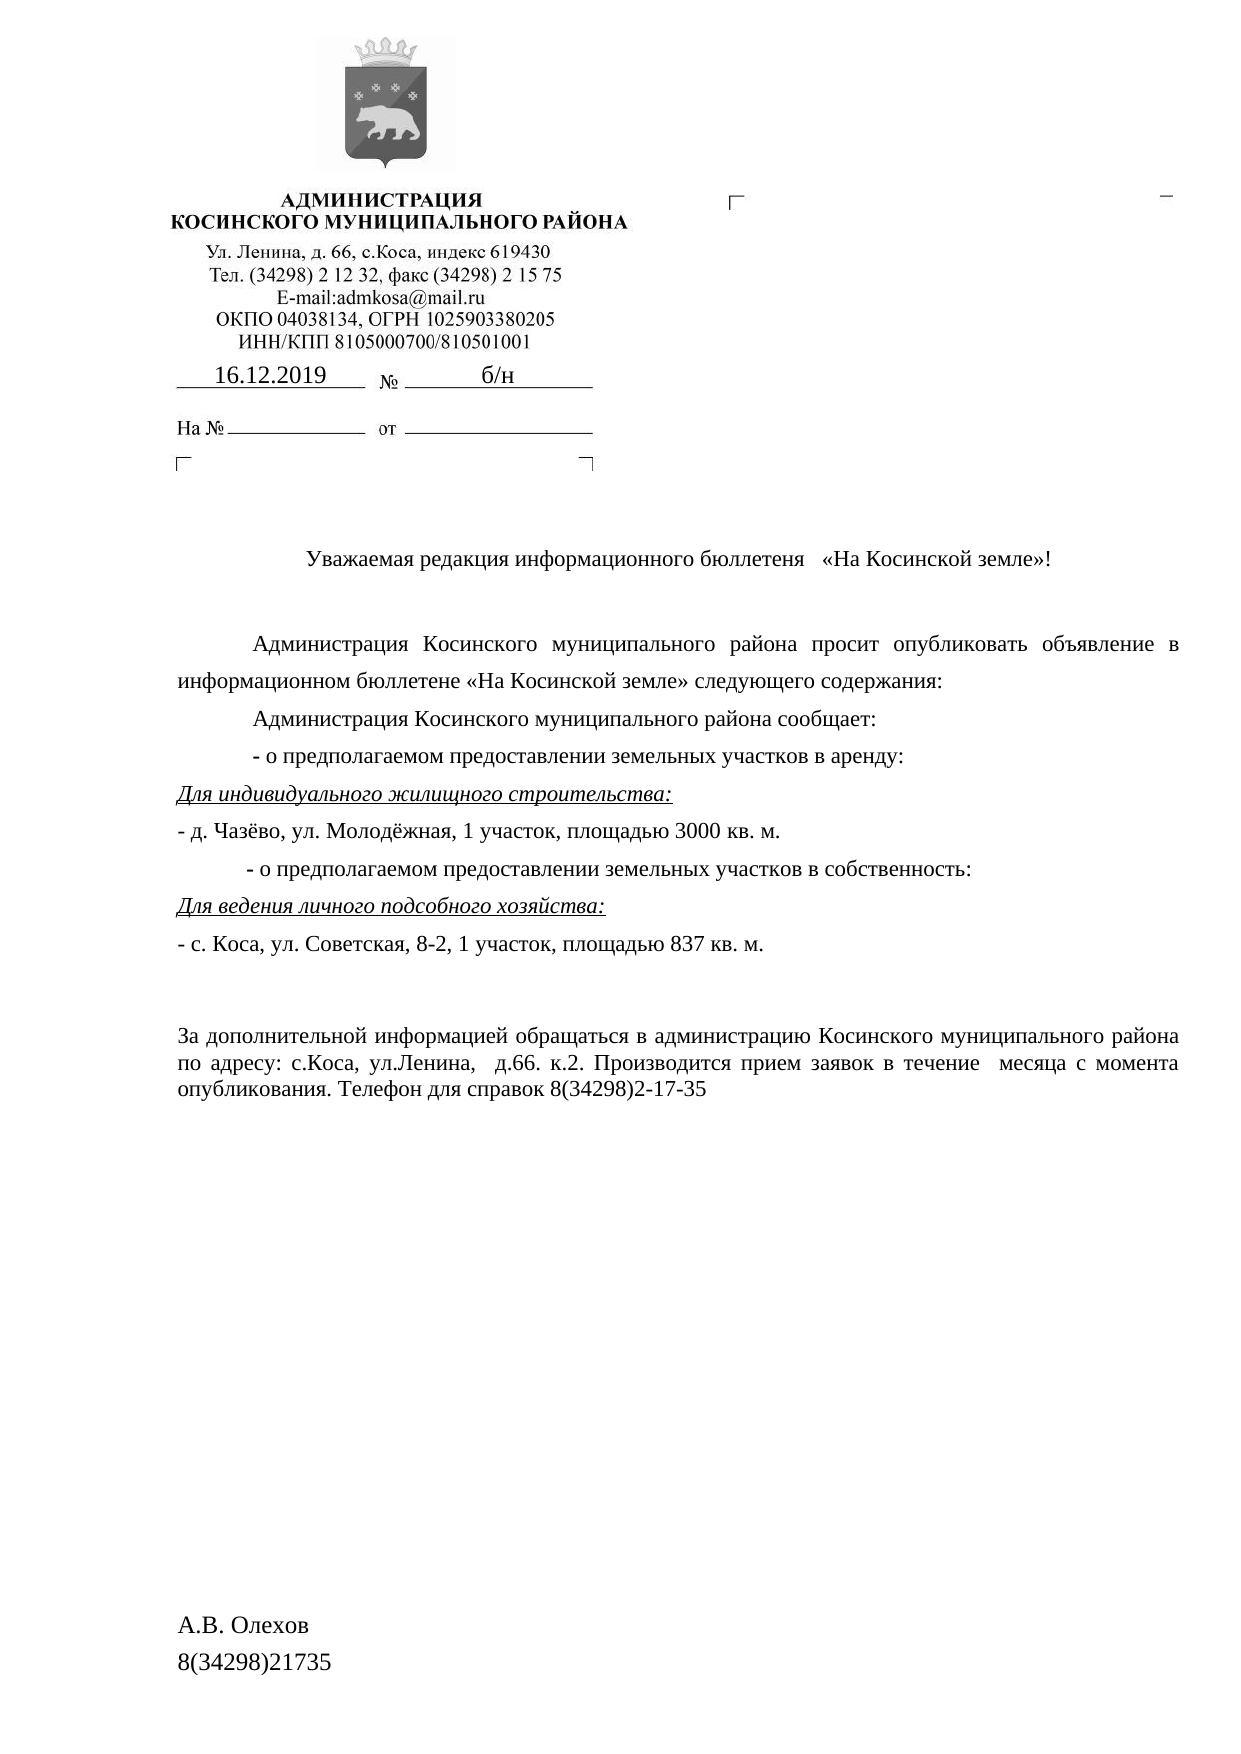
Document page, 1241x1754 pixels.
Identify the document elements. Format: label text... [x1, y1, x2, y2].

text - о предполагаемом предоставлении земельных участков в собственность: [177, 846, 1181, 883]
text Для индивидуального жилищного строительства: [177, 771, 1181, 808]
text Для ведения личного подсобного хозяйства: [177, 883, 1181, 921]
picture [169, 37, 1173, 471]
text - о предполагаемом предоставлении земельных участков в аренду: [177, 733, 1181, 771]
text Администрация Косинского муниципального района просит опубликовать объявление в информационном бюллетене «На Косинской земле» следующего содержания: [177, 621, 1181, 696]
text Администрация Косинского муниципального района сообщает: [177, 696, 1181, 733]
text - с. Коса, ул. Советская, 8-2, 1 участок, площадью 837 кв. м. [177, 921, 1181, 958]
text За дополнительной информацией обращаться в администрацию Косинского муниципального района по адресу: с.Коса, ул.Ленина, д.66. к.2. Производится прием заявок в течение месяца с момента опубликования. Телефон для справок 8(34298)2-17-35 [177, 1022, 1181, 1101]
text - д. Чазёво, ул. Молодёжная, 1 участок, площадью 3000 кв. м. [177, 808, 1181, 846]
text Уважаемая редакция информационного бюллетеня «На Косинской земле»! [177, 546, 1181, 571]
